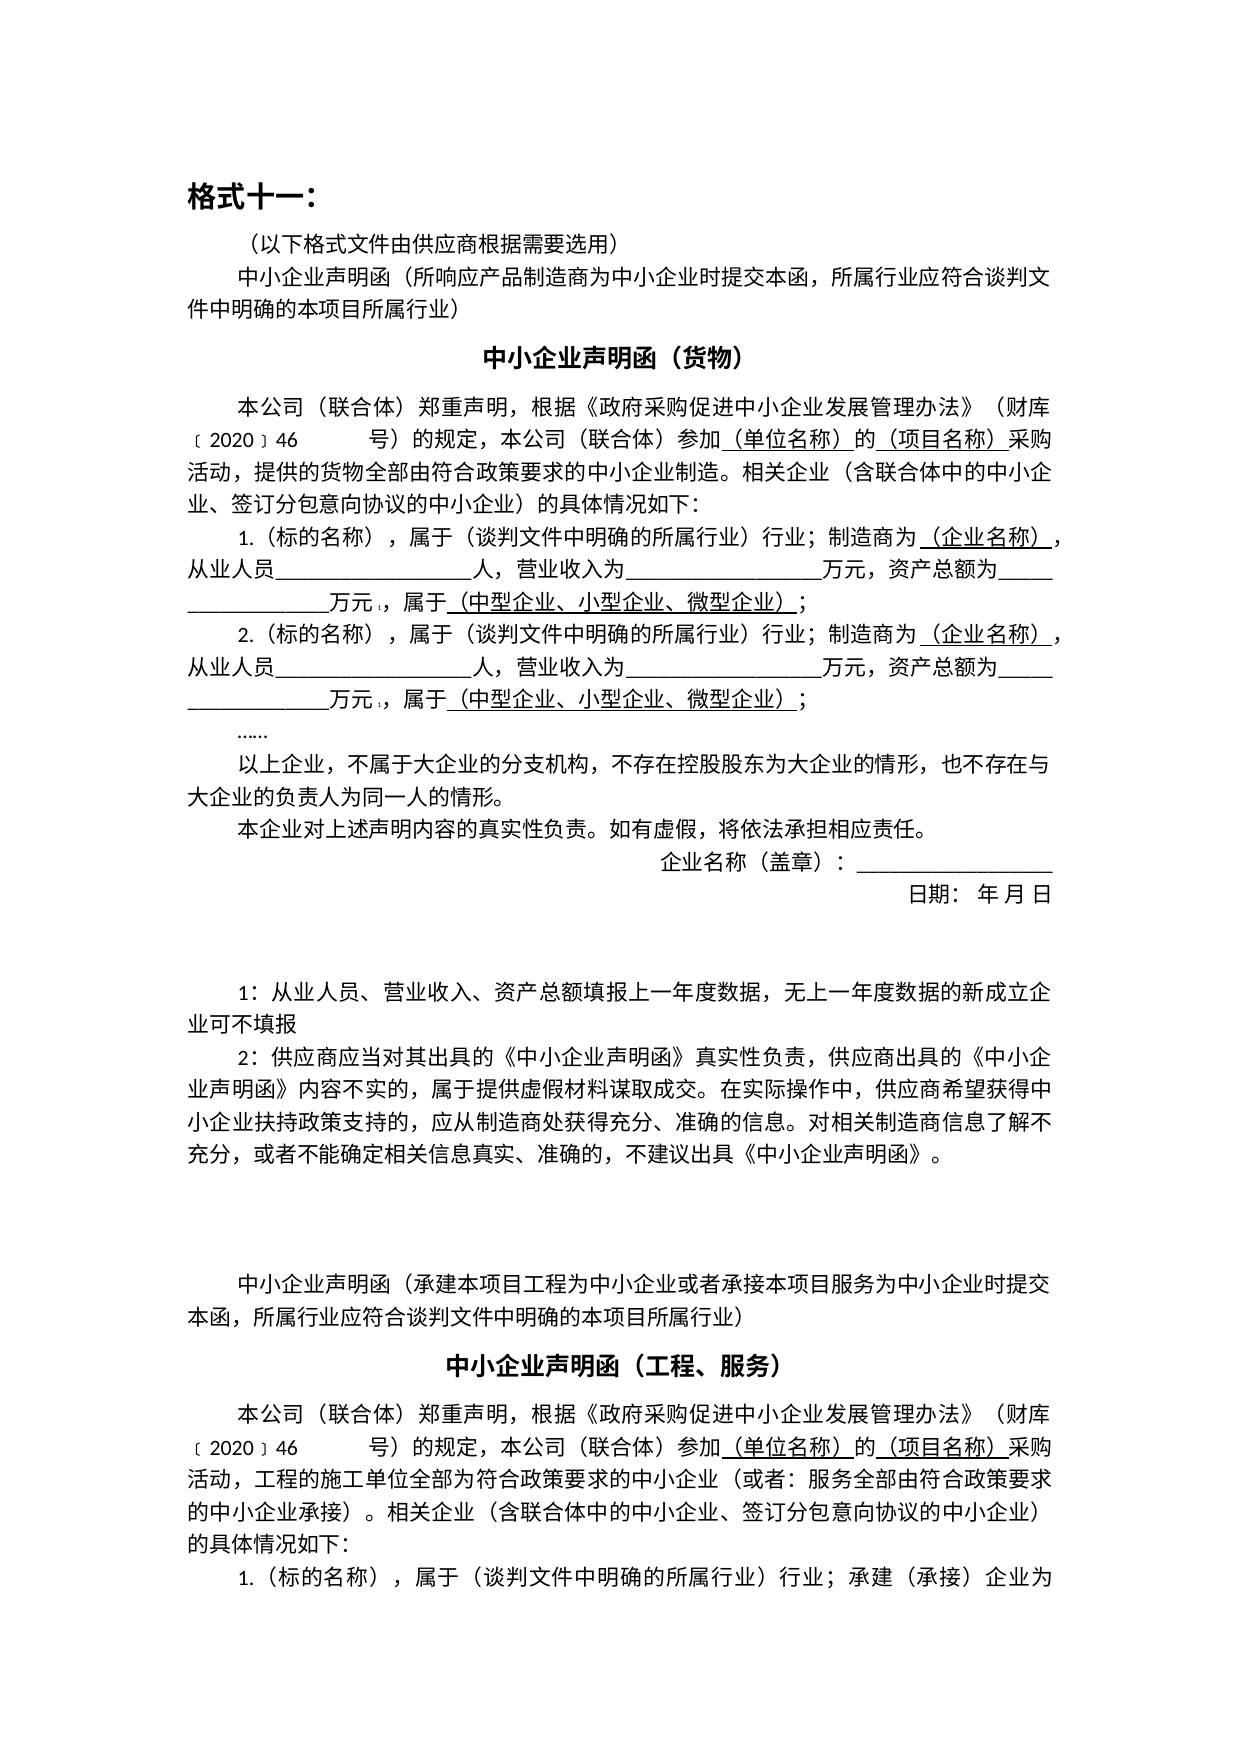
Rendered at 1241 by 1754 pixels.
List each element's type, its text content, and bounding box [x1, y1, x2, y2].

text 企业名称（盖章）：__________________ [187, 844, 1053, 877]
text 中小企业声明函（货物） [187, 324, 1053, 389]
text 本公司（联合体）郑重声明，根据《政府采购促进中小企业发展管理办法》（财库﹝2020﹞46 号）的规定，本公司（联合体）参加（单位名称）的（项目名称）采购活动，提供的货物全部由符合政策要求的中小企业制造。相关企业（含联合体中的中小企业、签订分包意向协议的中小企业）的具体情况如下： [187, 389, 1053, 519]
text 中小企业声明函（所响应产品制造商为中小企业时提交本函，所属行业应符合谈判文件中明确的本项目所属行业） [187, 259, 1053, 324]
text 以上企业，不属于大企业的分支机构，不存在控股股东为大企业的情形，也不存在与大企业的负责人为同一人的情形。 [187, 747, 1053, 812]
text …… [187, 714, 1053, 747]
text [187, 1559, 1053, 1592]
text 本企业对上述声明内容的真实性负责。如有虚假，将依法承担相应责任。 [187, 812, 1053, 844]
text 本公司（联合体）郑重声明，根据《政府采购促进中小企业发展管理办法》（财库﹝2020﹞46 号）的规定，本公司（联合体）参加（单位名称）的（项目名称）采购活动，工程的施工单位全部为符合政策要求的中小企业（或者：服务全部由符合政策要求的中小企业承接）。相关企业（含联合体中的中小企业、签订分包意向协议的中小企业）的具体情况如下： [187, 1397, 1053, 1559]
text 1.（标的名称），属于（谈判文件中明确的所属行业）行业；制造商为（企业名称），从业人员__________________人，营业收入为__________________万元，资产总额为__________________万元1，属于（中型企业、小型企业、微型企业）； [187, 519, 1053, 617]
text 格式十一： [187, 162, 1053, 227]
text （以下格式文件由供应商根据需要选用） [187, 227, 1053, 259]
text 1：从业人员、营业收入、资产总额填报上一年度数据，无上一年度数据的新成立企业可不填报 [187, 974, 1053, 1039]
text 2：供应商应当对其出具的《中小企业声明函》真实性负责，供应商出具的《中小企业声明函》内容不实的，属于提供虚假材料谋取成交。在实际操作中，供应商希望获得中小企业扶持政策支持的，应从制造商处获得充分、准确的信息。对相关制造商信息了解不充分，或者不能确定相关信息真实、准确的，不建议出具《中小企业声明函》。 [187, 1039, 1053, 1169]
text 中小企业声明函（工程、服务） [187, 1332, 1053, 1397]
text 日期： 年 月 日 [187, 877, 1053, 909]
text 2.（标的名称），属于（谈判文件中明确的所属行业）行业；制造商为（企业名称），从业人员__________________人，营业收入为__________________万元，资产总额为__________________万元1，属于（中型企业、小型企业、微型企业）； [187, 617, 1053, 714]
text 中小企业声明函（承建本项目工程为中小企业或者承接本项目服务为中小企业时提交本函，所属行业应符合谈判文件中明确的本项目所属行业） [187, 1267, 1053, 1332]
